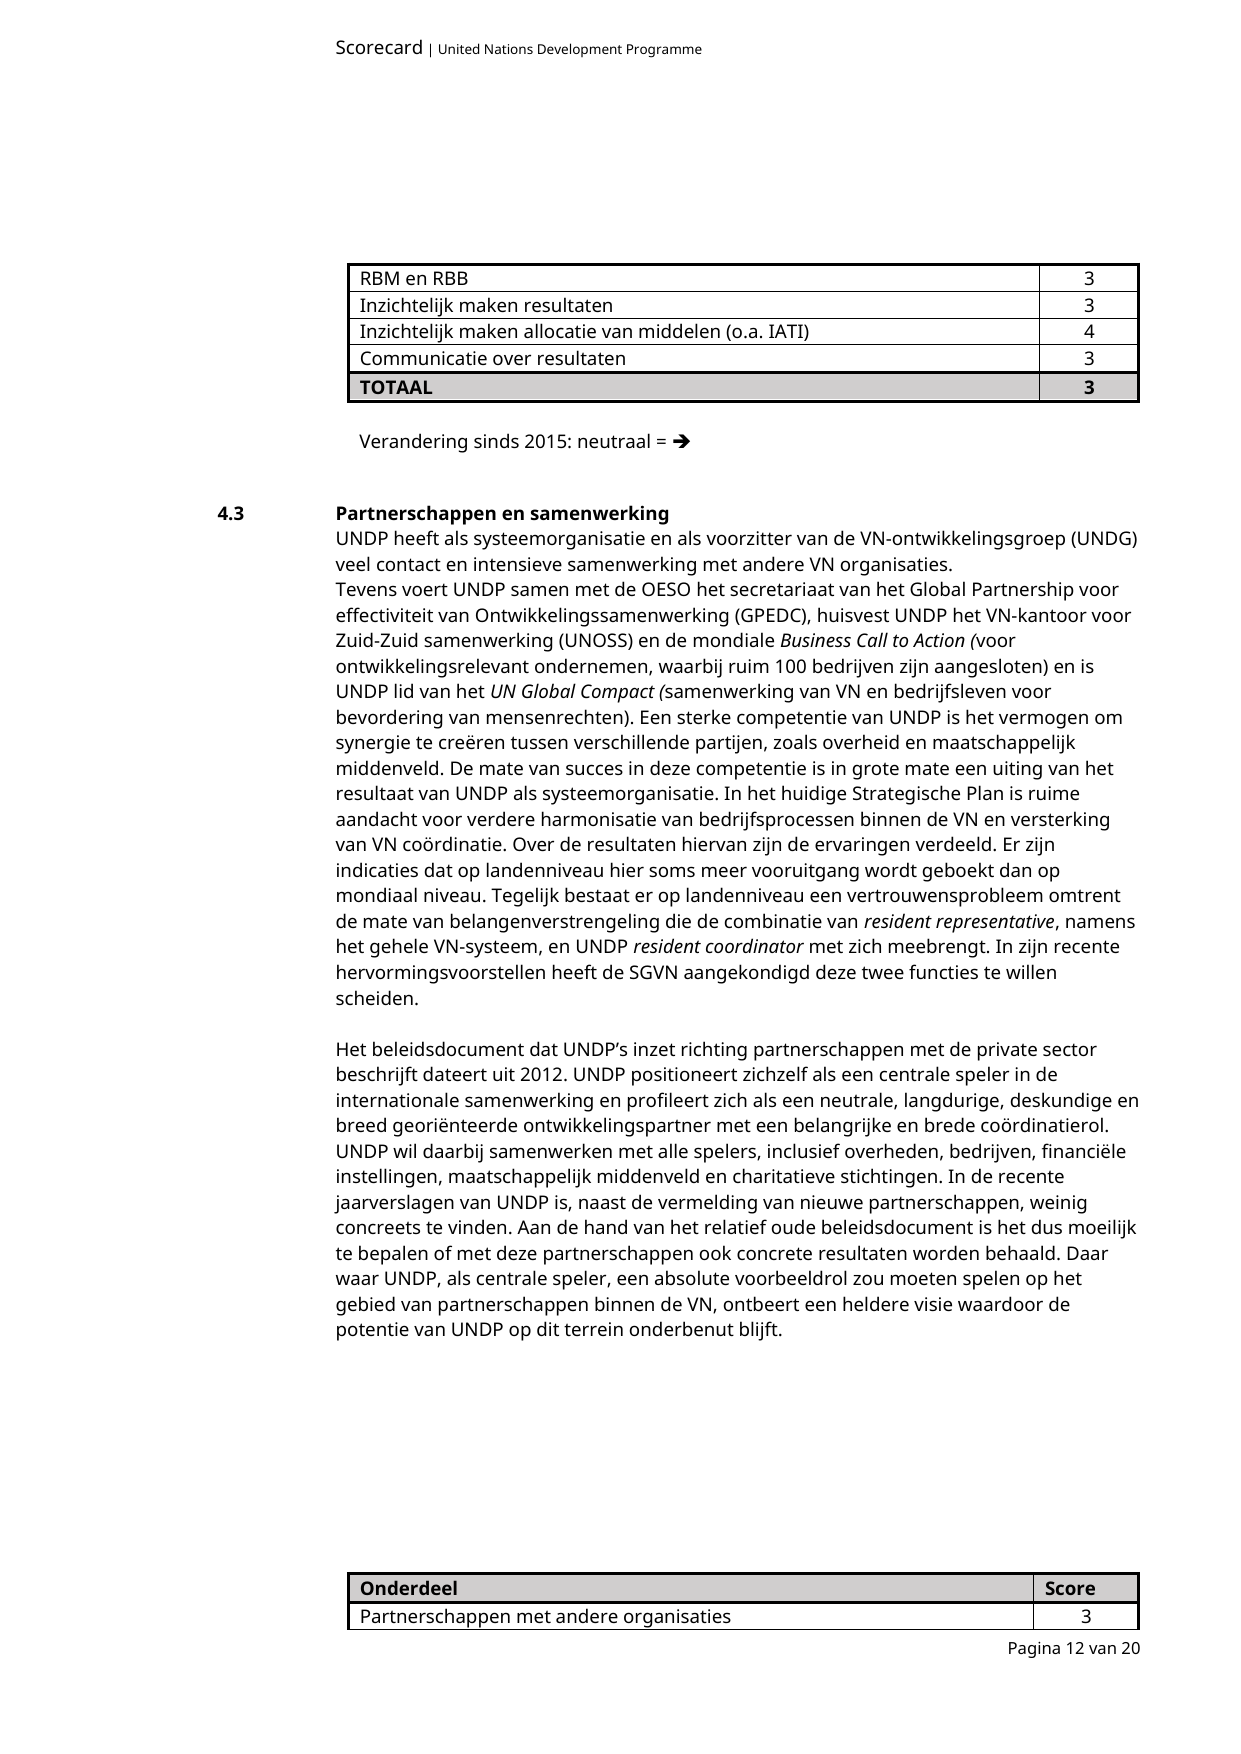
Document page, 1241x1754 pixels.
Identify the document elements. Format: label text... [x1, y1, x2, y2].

text Verandering sinds 2015: neutraal = [335, 428, 1140, 454]
table_cell Inzichtelijk maken resultaten [350, 292, 1039, 318]
subtitle Partnerschappen en samenwerking [217, 500, 1140, 526]
table_cell 3 [1040, 374, 1137, 399]
table_cell TOTAAL [350, 374, 1039, 399]
table_cell 3 [1040, 266, 1137, 291]
table_cell Inzichtelijk maken allocatie van middelen (o.a. IATI) [350, 319, 1039, 344]
text Tevens voert UNDP samen met de OESO het secretariaat van het Global Partnership voor effectiviteit van Ontwikkelingssamenwerking (GPEDC), huisvest UNDP het VN-kantoor voor Zuid-Zuid samenwerking (UNOSS) en de mondiale Business Call to Action (voor ontwikkelingsrelevant ondernemen, waarbij ruim 100 bedrijven zijn aangesloten) en is UNDP lid van het UN Global Compact (samenwerking van VN en bedrijfsleven voor bevordering van mensenrechten). Een sterke competentie van UNDP is het vermogen om synergie te creëren tussen verschillende partijen, zoals overheid en maatschappelijk middenveld. De mate van succes in deze competentie is in grote mate een uiting van het resultaat van UNDP als systeemorganisatie. In het huidige Strategische Plan is ruime aandacht voor verdere harmonisatie van bedrijfsprocessen binnen de VN en versterking van VN coördinatie. Over de resultaten hiervan zijn de ervaringen verdeeld. Er zijn indicaties dat op landenniveau hier soms meer vooruitgang wordt geboekt dan op mondiaal niveau. Tegelijk bestaat er op landenniveau een vertrouwensprobleem omtrent de mate van belangenverstrengeling die de combinatie van resident representative, namens het gehele VN-systeem, en UNDP resident coordinator met zich meebrengt. In zijn recente hervormingsvoorstellen heeft de SGVN aangekondigd deze twee functies te willen scheiden. [335, 577, 1140, 1010]
table_cell Partnerschappen met andere organisaties [350, 1604, 1033, 1629]
table_cell Communicatie over resultaten [350, 345, 1039, 371]
text Het beleidsdocument dat UNDP’s inzet richting partnerschappen met de private sector beschrijft dateert uit 2012. UNDP positioneert zichzelf als een centrale speler in de internationale samenwerking en profileert zich als een neutrale, langdurige, deskundige en breed georiënteerde ontwikkelingspartner met een belangrijke en brede coördinatierol. UNDP wil daarbij samenwerken met alle spelers, inclusief overheden, bedrijven, financiële instellingen, maatschappelijk middenveld en charitatieve stichtingen. In de recente jaarverslagen van UNDP is, naast de vermelding van nieuwe partnerschappen, weinig concreets te vinden. Aan de hand van het relatief oude beleidsdocument is het dus moeilijk te bepalen of met deze partnerschappen ook concrete resultaten worden behaald. Daar waar UNDP, als centrale speler, een absolute voorbeeldrol zou moeten spelen op het gebied van partnerschappen binnen de VN, ontbeert een heldere visie waardoor de potentie van UNDP op dit terrein onderbenut blijft. [335, 1036, 1140, 1342]
text UNDP heeft als systeemorganisatie en als voorzitter van de VN-ontwikkelingsgroep (UNDG) veel contact en intensieve samenwerking met andere VN organisaties. [335, 526, 1140, 577]
table_header Onderdeel [350, 1575, 1033, 1601]
table_cell 3 [1034, 1604, 1137, 1629]
table_header Score [1034, 1575, 1137, 1601]
table_cell 3 [1040, 345, 1137, 371]
table_cell 3 [1040, 292, 1137, 318]
table_cell RBM en RBB [350, 266, 1039, 291]
table_cell 4 [1040, 319, 1137, 344]
